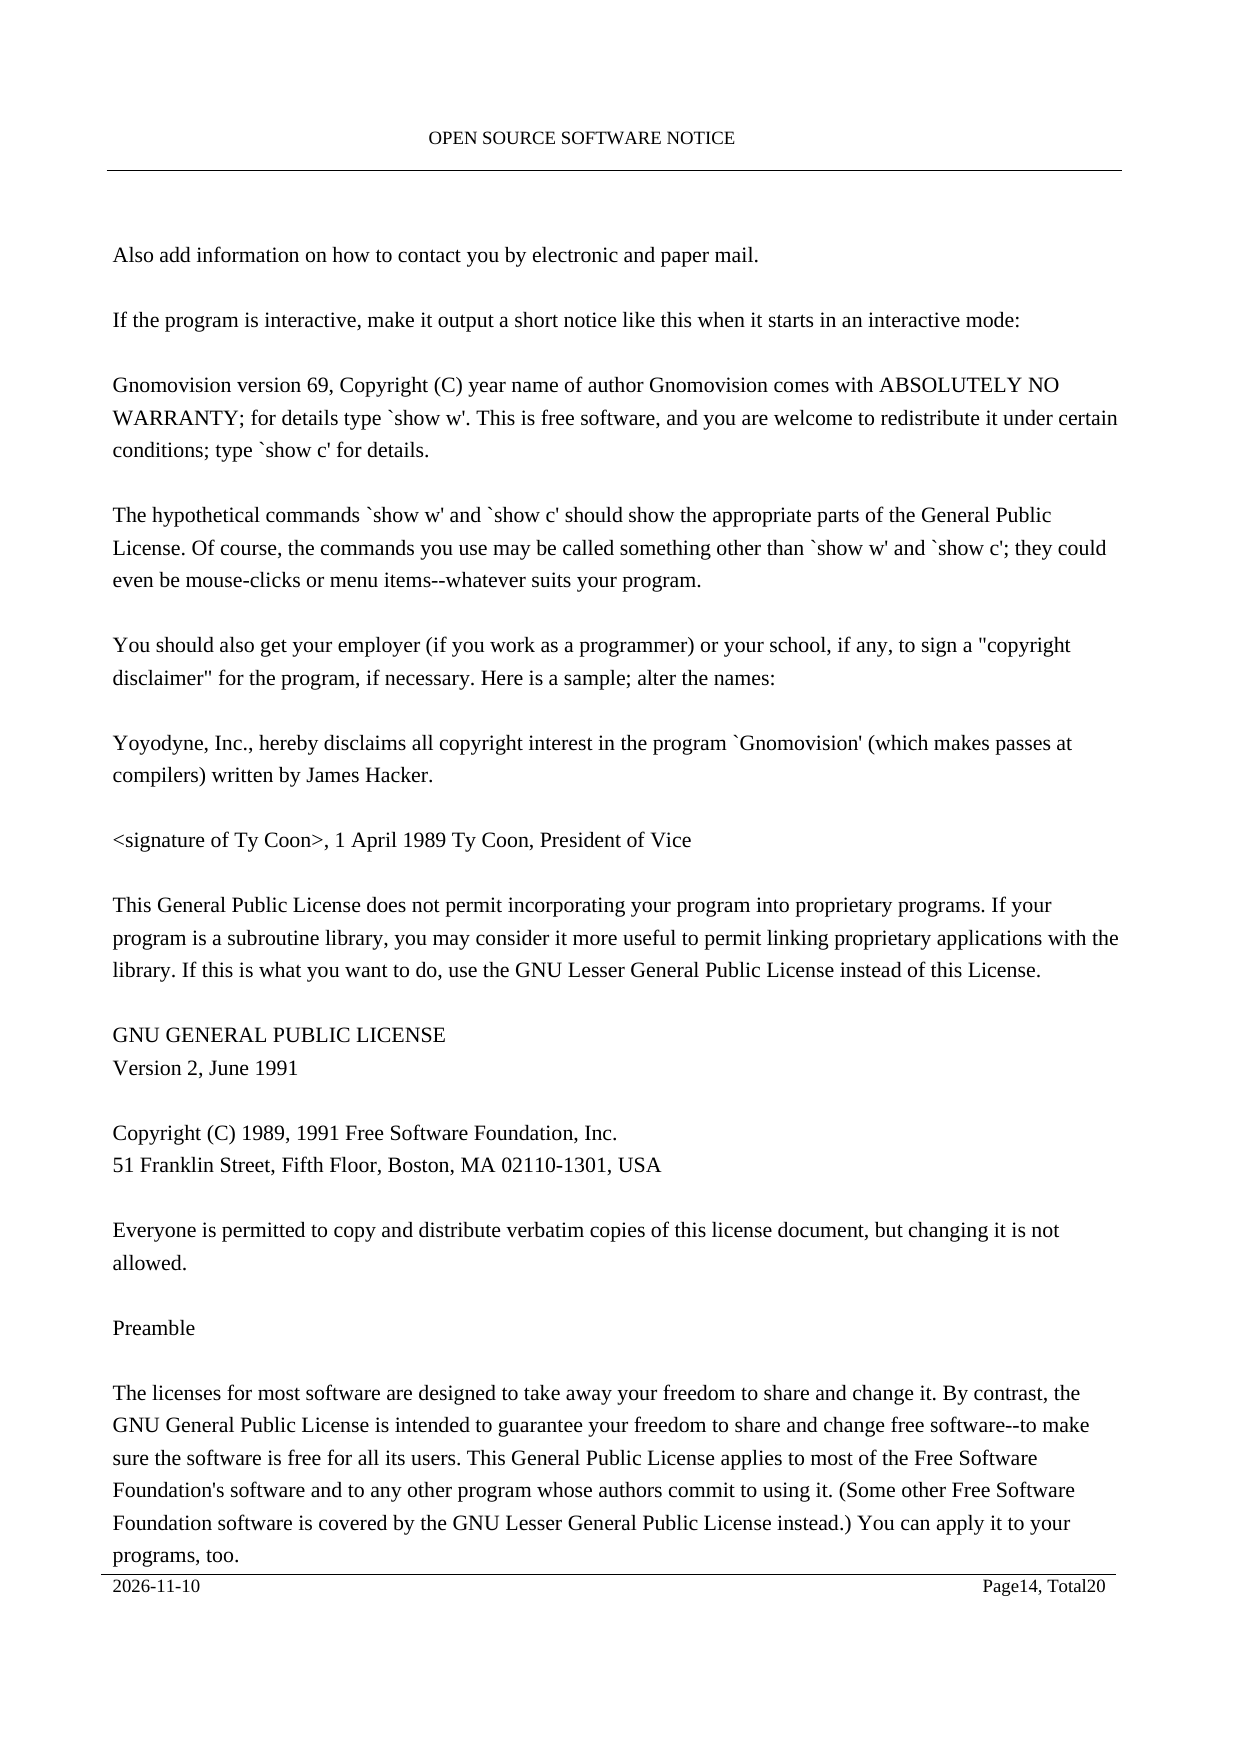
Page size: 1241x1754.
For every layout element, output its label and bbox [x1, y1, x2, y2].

text [112, 206, 1128, 1571]
